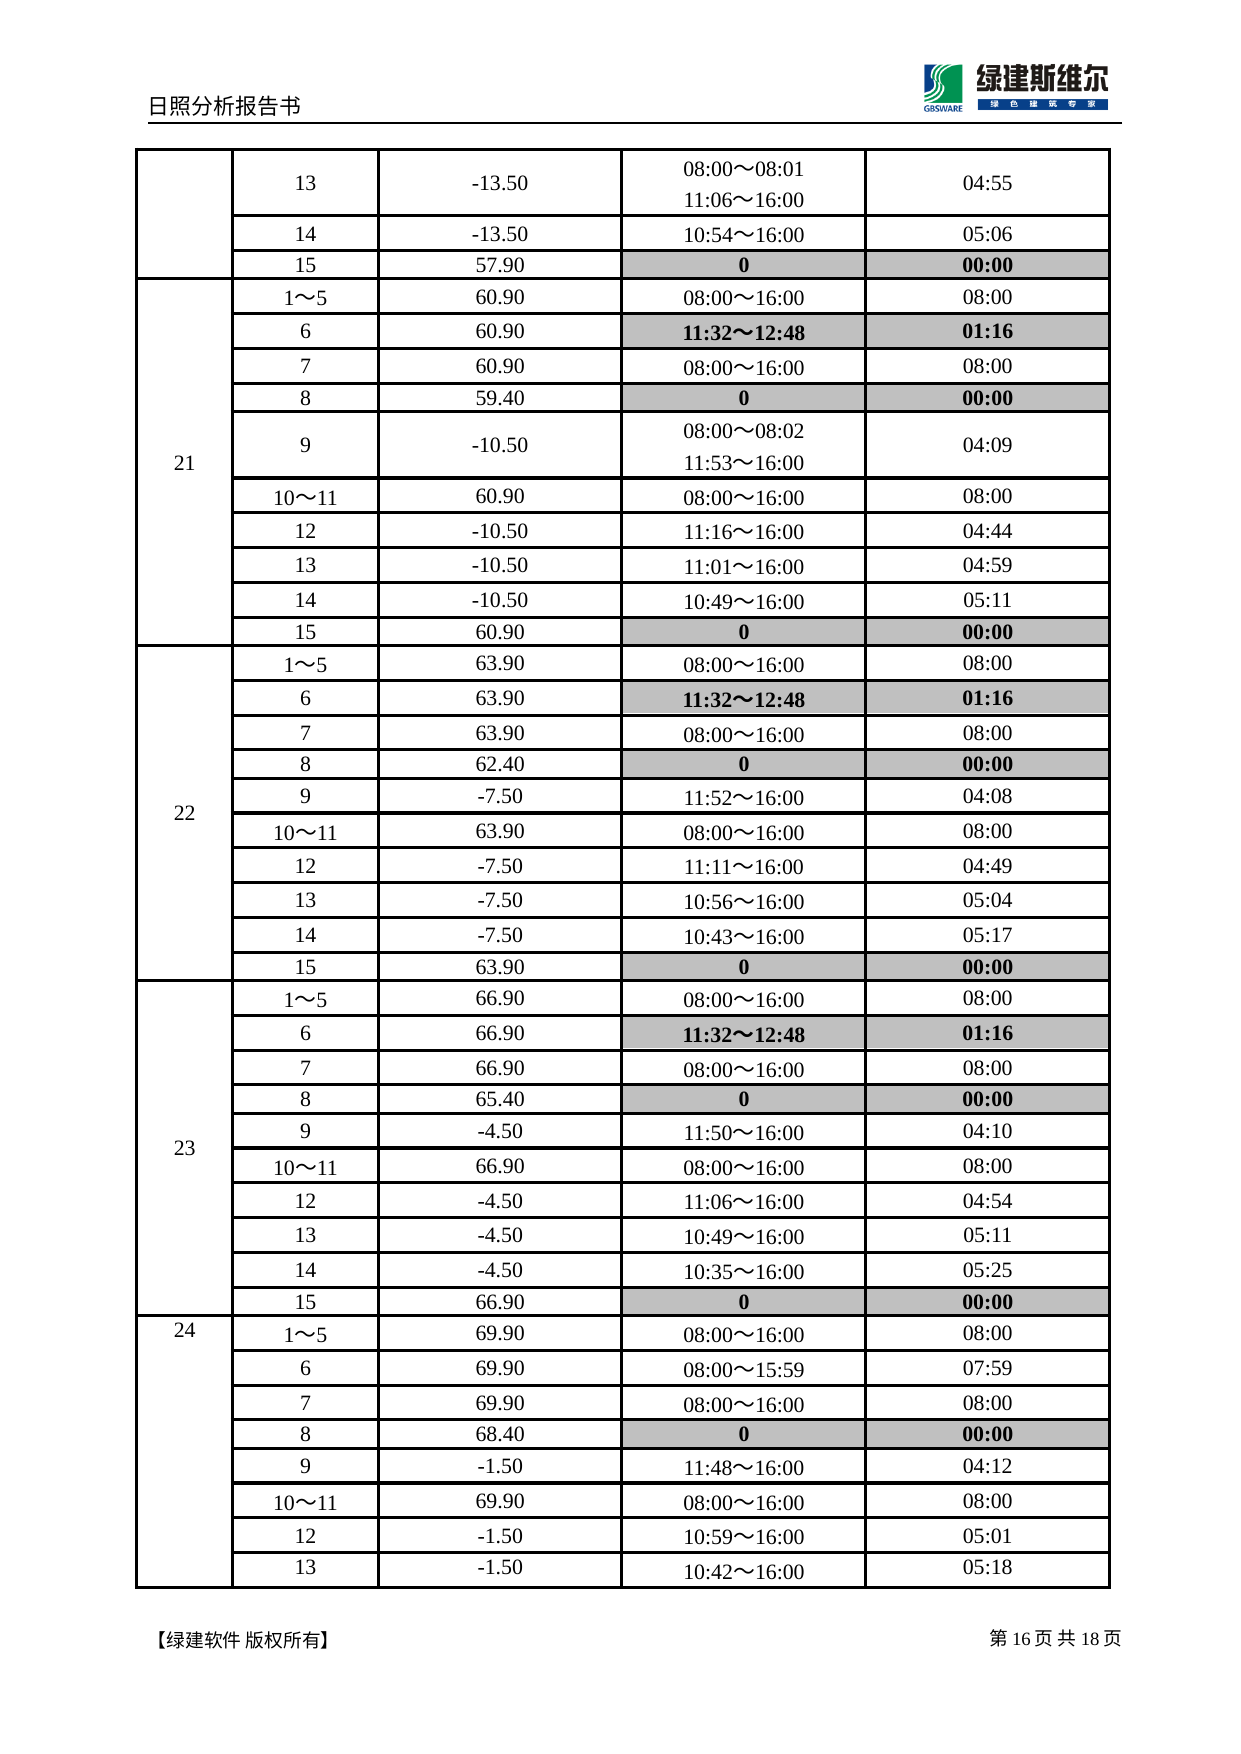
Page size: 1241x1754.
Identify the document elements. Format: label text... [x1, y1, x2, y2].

table_cell 14 [234, 584, 377, 616]
table_cell 14 [234, 919, 377, 951]
table_cell 05:01 [867, 1519, 1108, 1551]
table_cell 10:56～16:00 [623, 884, 864, 916]
table_cell 10～11 [234, 480, 377, 511]
table_cell 05:06 [867, 217, 1108, 249]
table_cell 08:00 [867, 350, 1108, 382]
table_cell 08:00～16:00 [623, 480, 864, 511]
table_cell 08:00～15:59 [623, 1352, 864, 1383]
table_cell 6 [234, 682, 377, 713]
table_cell 04:49 [867, 849, 1108, 881]
table_cell -4.50 [380, 1184, 620, 1216]
table_cell 7 [234, 1387, 377, 1418]
table_cell 66.90 [380, 982, 620, 1014]
table_cell 13 [234, 549, 377, 581]
table_cell 6 [234, 1017, 377, 1048]
table_cell 66.90 [380, 1052, 620, 1083]
table_cell 15 [234, 252, 377, 277]
table_cell 11:01～16:00 [623, 549, 864, 581]
table_cell 15 [234, 954, 377, 979]
table_cell 60.90 [380, 280, 620, 312]
table_cell 08:00～16:00 [623, 350, 864, 382]
table_cell -7.50 [380, 919, 620, 951]
table_cell 14 [234, 217, 377, 249]
table_cell 08:00～16:00 [623, 717, 864, 748]
table_cell 66.90 [380, 1150, 620, 1181]
table_cell 66.90 [380, 1289, 620, 1314]
table_cell 00:00 [867, 1421, 1108, 1447]
table_cell 05:18 [867, 1554, 1108, 1586]
table_cell 8 [234, 1086, 377, 1112]
table_cell 04:55 [867, 151, 1108, 214]
table_cell 08:00～16:00 [623, 982, 864, 1014]
table_cell -4.50 [380, 1219, 620, 1251]
table_cell 08:00～16:00 [623, 1052, 864, 1083]
table_cell 08:00～16:00 [623, 647, 864, 679]
table_cell 08:00～16:00 [623, 1317, 864, 1349]
table_cell 05:04 [867, 884, 1108, 916]
table_cell 60.90 [380, 619, 620, 644]
table_cell 08:00 [867, 280, 1108, 312]
table_cell 6 [234, 315, 377, 347]
table_cell 60.90 [380, 350, 620, 382]
table_cell 11:48～16:00 [623, 1450, 864, 1481]
table_cell 6 [234, 1352, 377, 1383]
table_cell 08:00 [867, 480, 1108, 511]
table_cell 08:00 [867, 1387, 1108, 1418]
table_cell -4.50 [380, 1254, 620, 1286]
table_cell 10:49～16:00 [623, 584, 864, 616]
table_cell 60.90 [380, 315, 620, 347]
table_cell 69.90 [380, 1485, 620, 1516]
table_cell 00:00 [867, 619, 1108, 644]
table_cell 0 [623, 751, 864, 777]
table_cell 63.90 [380, 954, 620, 979]
table_cell -4.50 [380, 1115, 620, 1146]
table_cell 10:42～16:00 [623, 1554, 864, 1586]
table_cell 08:00 [867, 982, 1108, 1014]
table_cell 11:50～16:00 [623, 1115, 864, 1146]
table_cell 7 [234, 350, 377, 382]
table_cell 11:06～16:00 [623, 1184, 864, 1216]
table_cell 13 [234, 1554, 377, 1586]
table_cell 22 [138, 647, 231, 979]
table_cell 08:00 [867, 1150, 1108, 1181]
table_cell -1.50 [380, 1554, 620, 1586]
table_cell 65.40 [380, 1086, 620, 1112]
table_cell -10.50 [380, 549, 620, 581]
table_cell -7.50 [380, 884, 620, 916]
table_cell 10～11 [234, 1150, 377, 1181]
table_cell 04:08 [867, 780, 1108, 811]
table_cell -7.50 [380, 849, 620, 881]
table_cell 69.90 [380, 1352, 620, 1383]
table_cell 14 [234, 1254, 377, 1286]
table_cell 08:00～16:00 [623, 1150, 864, 1181]
table_cell 11:32～12:48 [623, 315, 864, 347]
table_cell 10:54～16:00 [623, 217, 864, 249]
table_cell 11:11～16:00 [623, 849, 864, 881]
table_cell 63.90 [380, 717, 620, 748]
table_cell 08:00～08:01 11:06～16:00 [623, 151, 864, 214]
table_cell 00:00 [867, 1289, 1108, 1314]
table_cell -1.50 [380, 1519, 620, 1551]
table_cell 9 [234, 1450, 377, 1481]
table_cell 63.90 [380, 682, 620, 713]
table_cell 04:10 [867, 1115, 1108, 1146]
table_cell 07:59 [867, 1352, 1108, 1383]
table_cell 11:32～12:48 [623, 1017, 864, 1048]
table_cell 0 [623, 954, 864, 979]
table_cell 24 [138, 1317, 231, 1586]
table_cell 10～11 [234, 1485, 377, 1516]
table_cell 08:00 [867, 647, 1108, 679]
table_cell 9 [234, 780, 377, 811]
table_cell 7 [234, 717, 377, 748]
table_cell 08:00 [867, 1052, 1108, 1083]
table_cell 08:00 [867, 1317, 1108, 1349]
table_cell 7 [234, 1052, 377, 1083]
table_cell 0 [623, 1086, 864, 1112]
table_cell -10.50 [380, 584, 620, 616]
table_cell 00:00 [867, 252, 1108, 277]
table_cell 9 [234, 413, 377, 476]
table_cell 63.90 [380, 647, 620, 679]
table_cell 01:16 [867, 315, 1108, 347]
table_cell 69.90 [380, 1317, 620, 1349]
table_cell 68.40 [380, 1421, 620, 1447]
table_cell 08:00 [867, 815, 1108, 846]
table_cell 01:16 [867, 1017, 1108, 1048]
table_cell 0 [623, 252, 864, 277]
table_cell 12 [234, 514, 377, 546]
table_cell 9 [234, 1115, 377, 1146]
table_cell -7.50 [380, 780, 620, 811]
table_cell 1～5 [234, 982, 377, 1014]
table_cell 1～5 [234, 647, 377, 679]
table_cell 00:00 [867, 954, 1108, 979]
table_cell 8 [234, 751, 377, 777]
table_cell 08:00～16:00 [623, 280, 864, 312]
table_cell 0 [623, 1289, 864, 1314]
table_cell 04:59 [867, 549, 1108, 581]
table_cell 13 [234, 151, 377, 214]
table_cell 11:52～16:00 [623, 780, 864, 811]
table_cell 15 [234, 619, 377, 644]
table_cell -10.50 [380, 413, 620, 476]
table_cell 11:32～12:48 [623, 682, 864, 713]
table_cell 10～11 [234, 815, 377, 846]
table_cell 1～5 [234, 1317, 377, 1349]
table_cell 8 [234, 385, 377, 410]
table_cell 66.90 [380, 1017, 620, 1048]
table_cell 62.40 [380, 751, 620, 777]
table_cell 00:00 [867, 751, 1108, 777]
table_cell 08:00～16:00 [623, 1387, 864, 1418]
table_cell 10:43～16:00 [623, 919, 864, 951]
table_cell 01:16 [867, 682, 1108, 713]
table_cell 00:00 [867, 1086, 1108, 1112]
table_cell -10.50 [380, 514, 620, 546]
table_cell 0 [623, 385, 864, 410]
table_cell 21 [138, 280, 231, 644]
table_cell -13.50 [380, 217, 620, 249]
table_cell 10:49～16:00 [623, 1219, 864, 1251]
table_cell 69.90 [380, 1387, 620, 1418]
table_cell 04:09 [867, 413, 1108, 476]
table_cell 23 [138, 982, 231, 1314]
table_cell 0 [623, 1421, 864, 1447]
table_cell 13 [234, 1219, 377, 1251]
table_cell 59.40 [380, 385, 620, 410]
table_cell 8 [234, 1421, 377, 1447]
table_cell 08:00～16:00 [623, 1485, 864, 1516]
table_cell 04:12 [867, 1450, 1108, 1481]
table_cell 10:59～16:00 [623, 1519, 864, 1551]
table_cell 05:11 [867, 1219, 1108, 1251]
table_cell 1～5 [234, 280, 377, 312]
table_cell 05:11 [867, 584, 1108, 616]
table_cell 08:00～08:02 11:53～16:00 [623, 413, 864, 476]
table_cell 12 [234, 1184, 377, 1216]
table_cell 11:16～16:00 [623, 514, 864, 546]
table_cell 05:25 [867, 1254, 1108, 1286]
table_cell 10:35～16:00 [623, 1254, 864, 1286]
table_cell 15 [234, 1289, 377, 1314]
table_cell 00:00 [867, 385, 1108, 410]
table_cell -13.50 [380, 151, 620, 214]
table_cell 13 [234, 884, 377, 916]
table_cell 04:54 [867, 1184, 1108, 1216]
table_cell 12 [234, 849, 377, 881]
table_cell 57.90 [380, 252, 620, 277]
table_cell 60.90 [380, 480, 620, 511]
table_cell 12 [234, 1519, 377, 1551]
table_cell 08:00 [867, 717, 1108, 748]
table_cell 63.90 [380, 815, 620, 846]
table_cell 0 [623, 619, 864, 644]
picture [923, 62, 1109, 112]
table_cell 05:17 [867, 919, 1108, 951]
table_cell 04:44 [867, 514, 1108, 546]
table_cell 08:00 [867, 1485, 1108, 1516]
table_cell 08:00～16:00 [623, 815, 864, 846]
table_cell -1.50 [380, 1450, 620, 1481]
